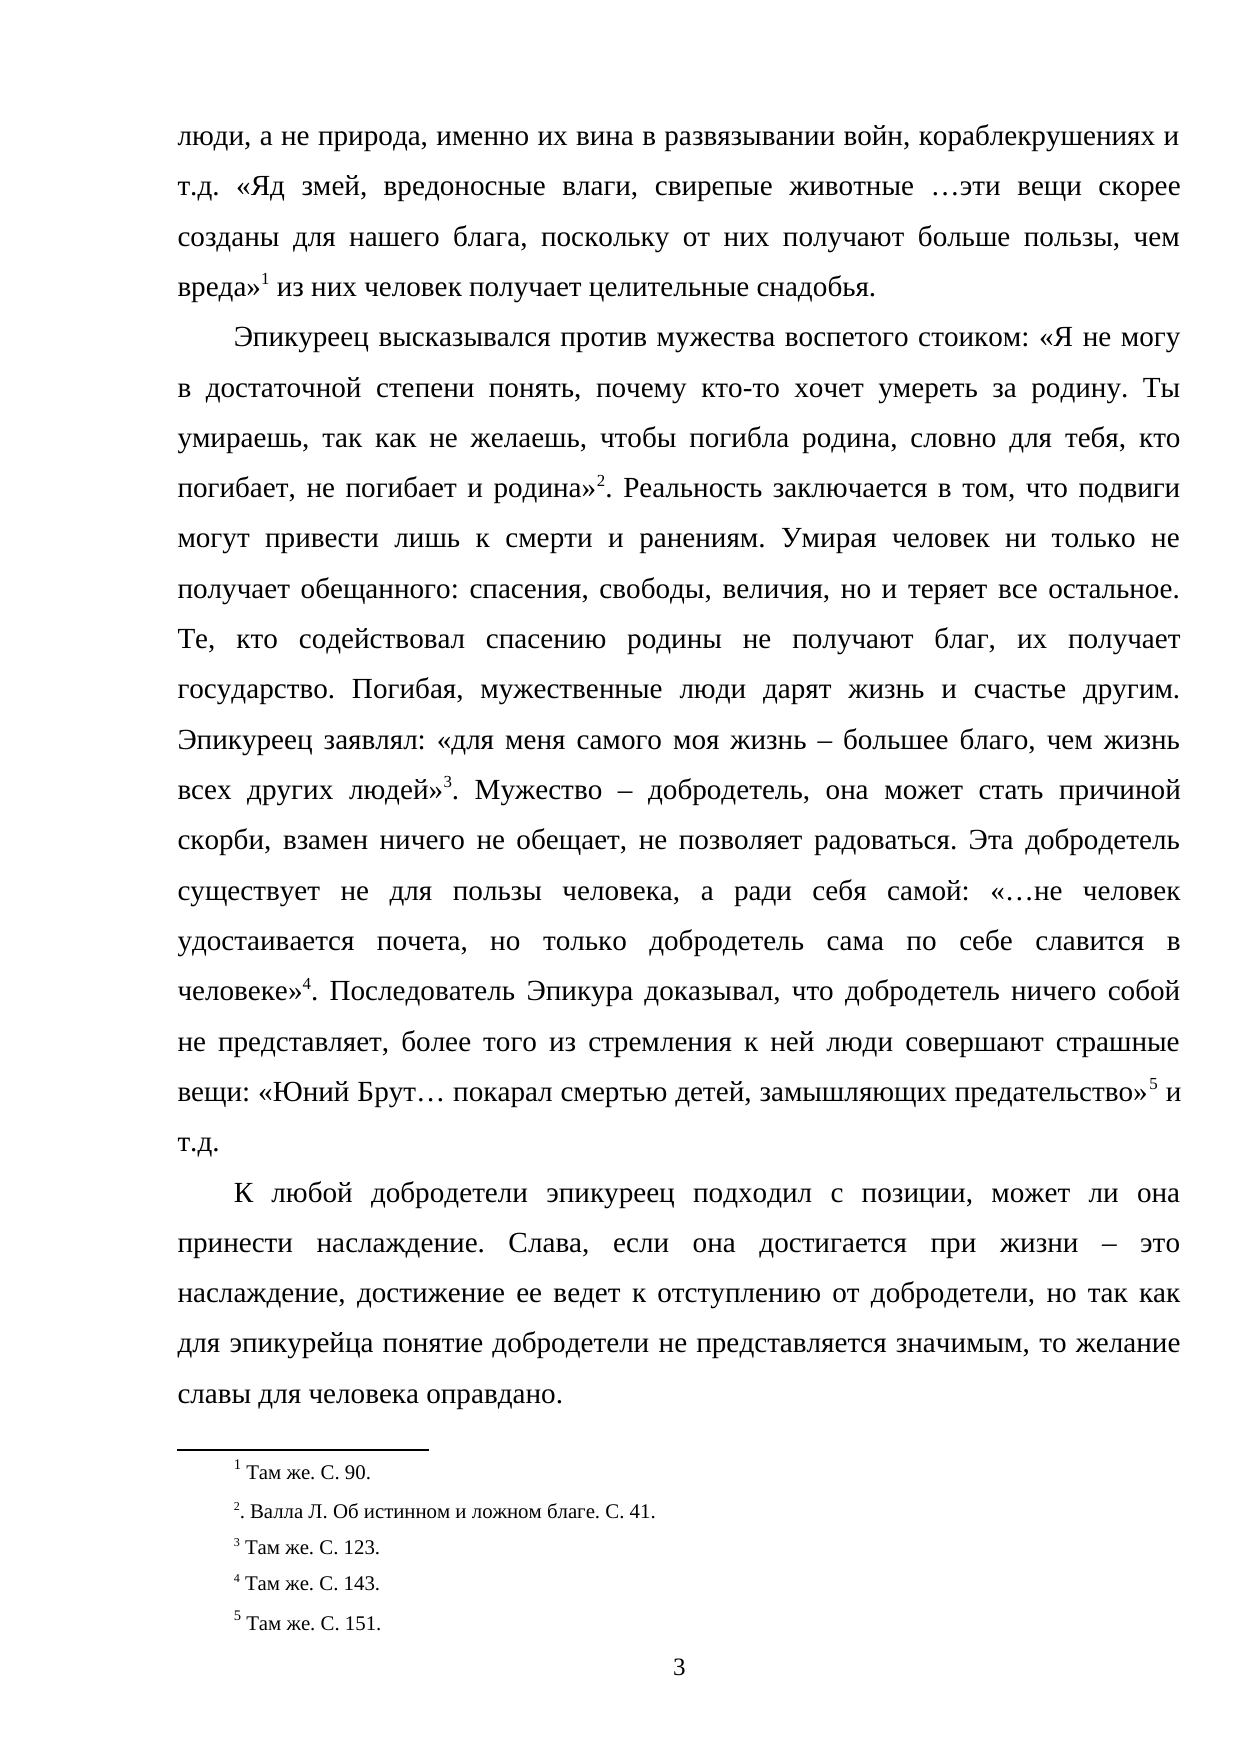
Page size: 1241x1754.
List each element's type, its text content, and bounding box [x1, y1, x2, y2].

text К любой добродетели эпикуреец подходил с позиции, может ли она принести наслаждение. Слава, если она достигается при жизни – это наслаждение, достижение ее ведет к отступлению от добродетели, но так как для эпикурейца понятие добродетели не представляется значимым, то желание славы для человека оправдано. [177, 1175, 1181, 1409]
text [177, 118, 1181, 303]
text Эпикуреец высказывался против мужества воспетого стоиком: «Я не могу в достаточной степени понять, почему кто-то хочет умереть за родину. Ты умираешь, так как не желаешь, чтобы погибла родина, словно для тебя, кто погибает, не погибает и родина». Реальность заключается в том, что подвиги могут привести лишь к смерти и ранениям. Умирая человек ни только не получает обещанного: спасения, свободы, величия, но и теряет все остальное. Те, кто содействовал спасению родины не получают благ, их получает государство. Погибая, мужественные люди дарят жизнь и счастье другим. Эпикуреец заявлял: «для меня самого моя жизнь – большее благо, чем жизнь всех других людей». Мужество – добродетель, она может стать причиной скорби, взамен ничего не обещает, не позволяет радоваться. Эта добродетель существует не для пользы человека, а ради себя самой: «…не человек удостаивается почета, но только добродетель сама по себе славится в человеке». Последователь Эпикура доказывал, что добродетель ничего собой не представляет, более того из стремления к ней люди совершают страшные вещи: «Юний Брут… покарал смертью детей, замышляющих предательство» и т.д. [177, 319, 1181, 1158]
